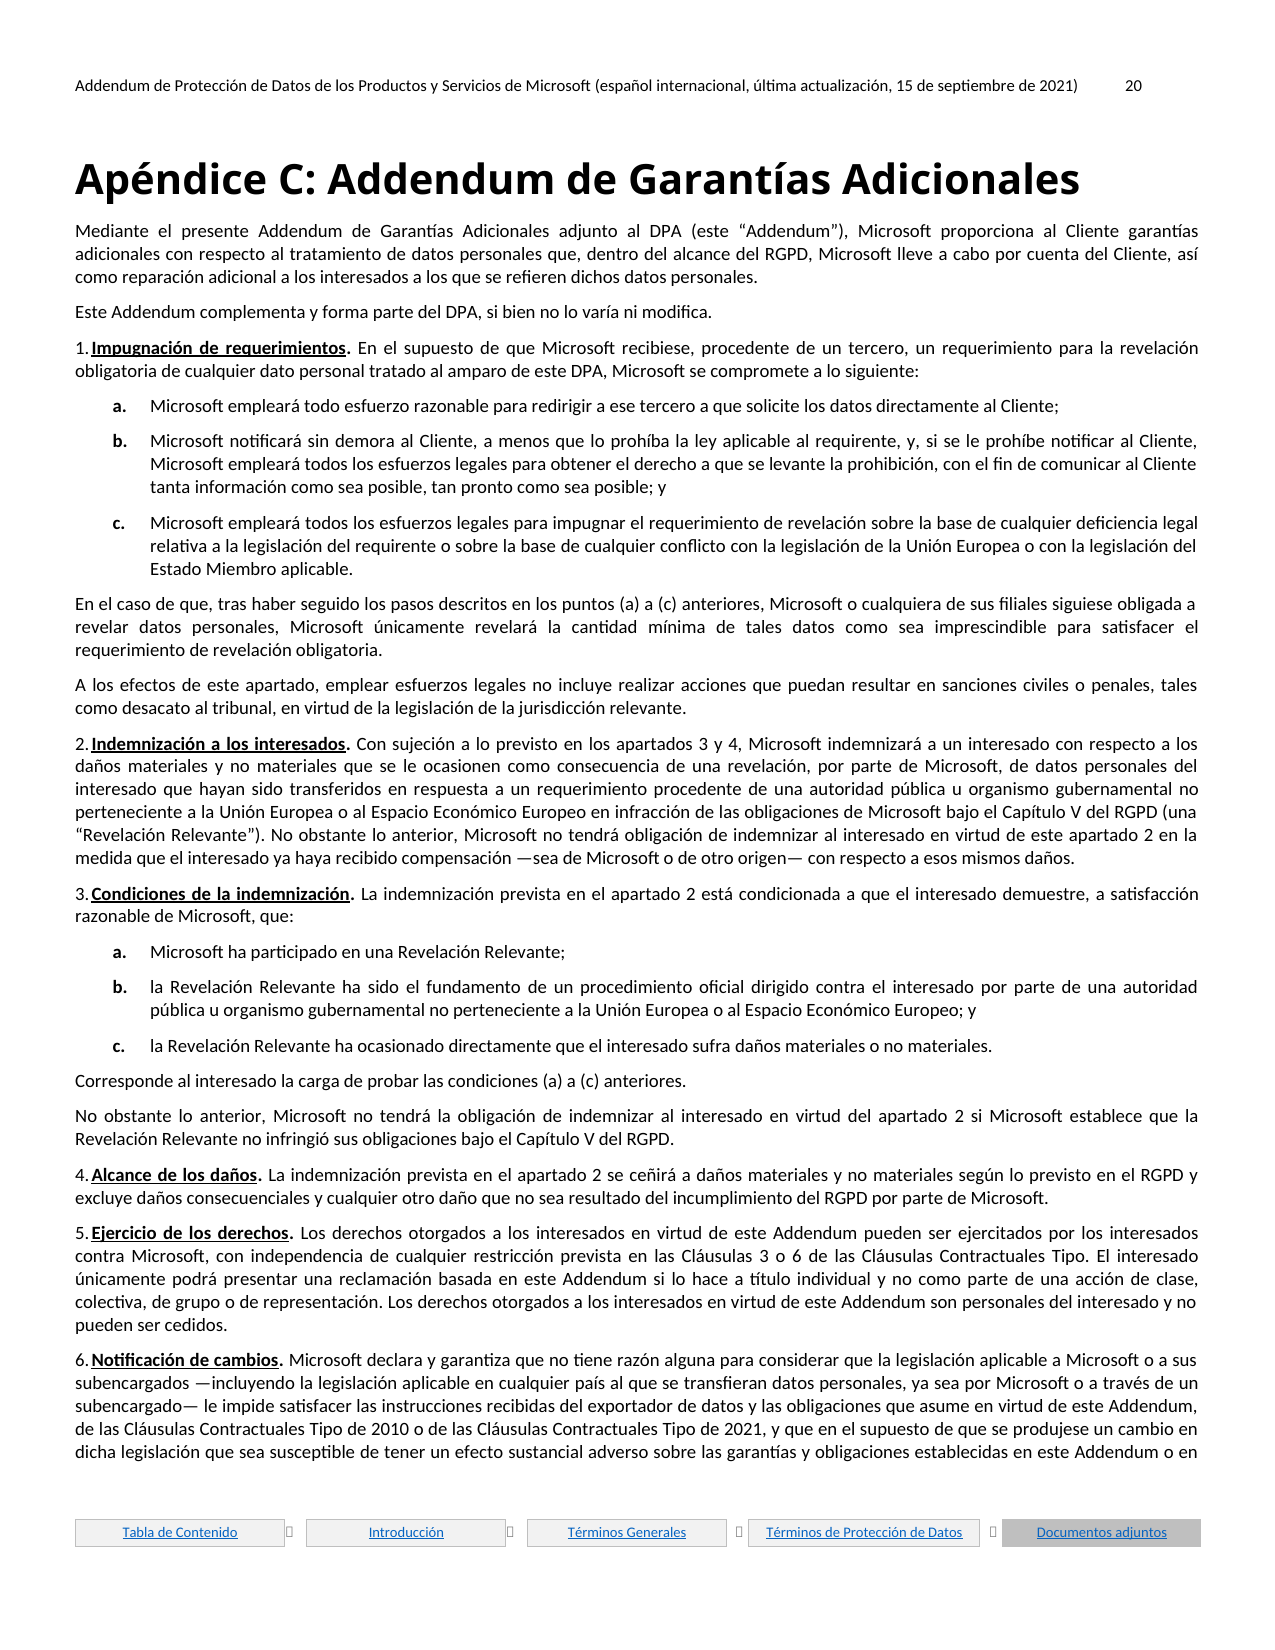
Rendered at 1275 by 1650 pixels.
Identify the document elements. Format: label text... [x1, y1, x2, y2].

list Microsoft notificará sin demora al Cliente, a menos que lo prohíba la ley aplicable al requirente, y, si se le prohíbe notificar al Cliente, Microsoft empleará todos los esfuerzos legales para obtener el derecho a que se levante la prohibición, con el fin de comunicar al Cliente tanta información como sea posible, tan pronto como sea posible; y [112, 430, 1200, 498]
list Mediante el presente Addendum de Garantías Adicionales adjunto al DPA (este “Addendum”), Microsoft proporciona al Cliente garantías adicionales con respecto al tratamiento de datos personales que, dentro del alcance del RGPD, Microsoft lleve a cabo por cuenta del Cliente, así como reparación adicional a los interesados a los que se refieren dichos datos personales. [75, 219, 1200, 288]
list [75, 1348, 1200, 1463]
list En el caso de que, tras haber seguido los pasos descritos en los puntos (a) a (c) anteriores, Microsoft o cualquiera de sus filiales siguiese obligada a revelar datos personales, Microsoft únicamente revelará la cantidad mínima de tales datos como sea imprescindible para satisfacer el requerimiento de revelación obligatoria. [75, 592, 1200, 661]
list Indemnización a los interesados. Con sujeción a lo previsto en los apartados 3 y 4, Microsoft indemnizará a un interesado con respecto a los daños materiales y no materiales que se le ocasionen como consecuencia de una revelación, por parte de Microsoft, de datos personales del interesado que hayan sido transferidos en respuesta a un requerimiento procedente de una autoridad pública u organismo gubernamental no perteneciente a la Unión Europea o al Espacio Económico Europeo en infracción de las obligaciones de Microsoft bajo el Capítulo V del RGPD (una “Revelación Relevante”). No obstante lo anterior, Microsoft no tendrá obligación de indemnizar al interesado en virtud de este apartado 2 en la medida que el interesado ya haya recibido compensación —sea de Microsoft o de otro origen— con respecto a esos mismos daños. [75, 732, 1200, 869]
list Corresponde al interesado la carga de probar las condiciones (a) a (c) anteriores. [75, 1069, 1200, 1092]
list Microsoft empleará todo esfuerzo razonable para redirigir a ese tercero a que solicite los datos directamente al Cliente; [112, 394, 1200, 417]
list Impugnación de requerimientos. En el supuesto de que Microsoft recibiese, procedente de un tercero, un requerimiento para la revelación obligatoria de cualquier dato personal tratado al amparo de este DPA, Microsoft se compromete a lo siguiente: [75, 336, 1200, 382]
list Este Addendum complementa y forma parte del DPA, si bien no lo varía ni modifica. [75, 301, 1200, 323]
list Microsoft empleará todos los esfuerzos legales para impugnar el requerimiento de revelación sobre la base de cualquier deficiencia legal relativa a la legislación del requirente o sobre la base de cualquier conflicto con la legislación de la Unión Europea o con la legislación del Estado Miembro aplicable. [112, 511, 1200, 580]
list la Revelación Relevante ha ocasionado directamente que el interesado sufra daños materiales o no materiales. [112, 1034, 1200, 1057]
list No obstante lo anterior, Microsoft no tendrá la obligación de indemnizar al interesado en virtud del apartado 2 si Microsoft establece que la Revelación Relevante no infringió sus obligaciones bajo el Capítulo V del RGPD. [75, 1105, 1200, 1151]
subtitle Apéndice C: Addendum de Garantías Adicionales [75, 150, 1200, 207]
list Microsoft ha participado en una Revelación Relevante; [112, 940, 1200, 963]
list A los efectos de este apartado, emplear esfuerzos legales no incluye realizar acciones que puedan resultar en sanciones civiles o penales, tales como desacato al tribunal, en virtud de la legislación de la jurisdicción relevante. [75, 673, 1200, 719]
list la Revelación Relevante ha sido el fundamento de un procedimiento oficial dirigido contra el interesado por parte de una autoridad pública u organismo gubernamental no perteneciente a la Unión Europea o al Espacio Económico Europeo; y [112, 976, 1200, 1021]
list Ejercicio de los derechos. Los derechos otorgados a los interesados en virtud de este Addendum pueden ser ejercitados por los interesados contra Microsoft, con independencia de cualquier restricción prevista en las Cláusulas 3 o 6 de las Cláusulas Contractuales Tipo. El interesado únicamente podrá presentar una reclamación basada en este Addendum si lo hace a título individual y no como parte de una acción de clase, colectiva, de grupo o de representación. Los derechos otorgados a los interesados en virtud de este Addendum son personales del interesado y no pueden ser cedidos. [75, 1221, 1200, 1336]
list Alcance de los daños. La indemnización prevista en el apartado 2 se ceñirá a daños materiales y no materiales según lo previsto en el RGPD y excluye daños consecuenciales y cualquier otro daño que no sea resultado del incumplimiento del RGPD por parte de Microsoft. [75, 1163, 1200, 1209]
list Condiciones de la indemnización. La indemnización prevista en el apartado 2 está condicionada a que el interesado demuestre, a satisfacción razonable de Microsoft, que: [75, 882, 1200, 928]
